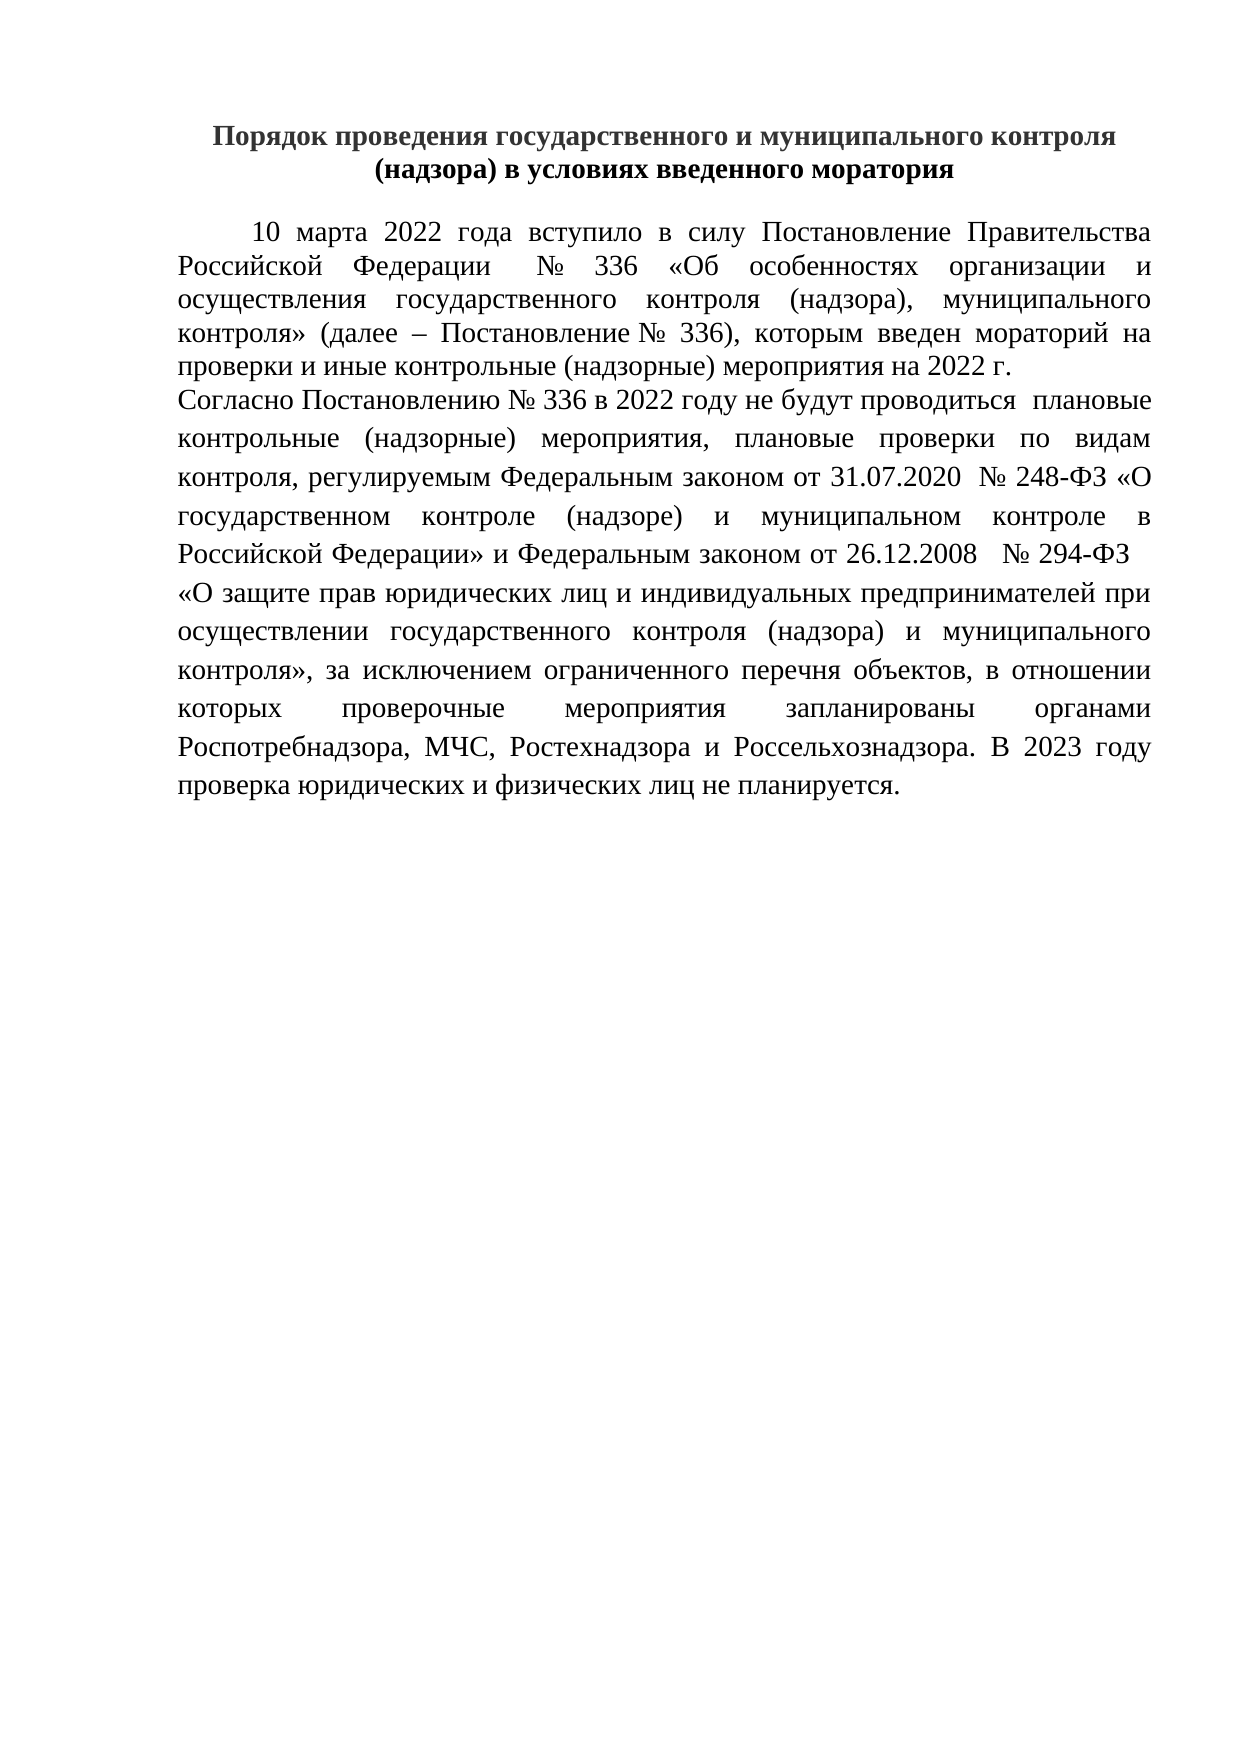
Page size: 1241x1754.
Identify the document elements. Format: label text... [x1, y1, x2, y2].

text 10 марта 2022 года вступило в силу Постановление Правительства Российской Федерации № 336 «Об особенностях организации и осуществления государственного контроля (надзора), муниципального контроля» (далее – Постановление № 336), которым введен мораторий на проверки и иные контрольные (надзорные) мероприятия на 2022 г. [177, 214, 1152, 382]
text Согласно Постановлению № 336 в 2022 году не будут проводиться плановые контрольные (надзорные) мероприятия, плановые проверки по видам контроля, регулируемым Федеральным законом от 31.07.2020 № 248-ФЗ «О государственном контроле (надзоре) и муниципальном контроле в Российской Федерации» и Федеральным законом от 26.12.2008 № 294-ФЗ «О защите прав юридических лиц и индивидуальных предпринимателей при осуществлении государственного контроля (надзора) и муниципального контроля», за исключением ограниченного перечня объектов, в отношении которых проверочные мероприятия запланированы органами Роспотребнадзора, МЧС, Ростехнадзора и Россельхознадзора. В 2023 году проверка юридических и физических лиц не планируется. [177, 382, 1152, 801]
text Порядок проведения государственного и муниципального контроля (надзора) в условиях введенного моратория [177, 118, 1152, 185]
